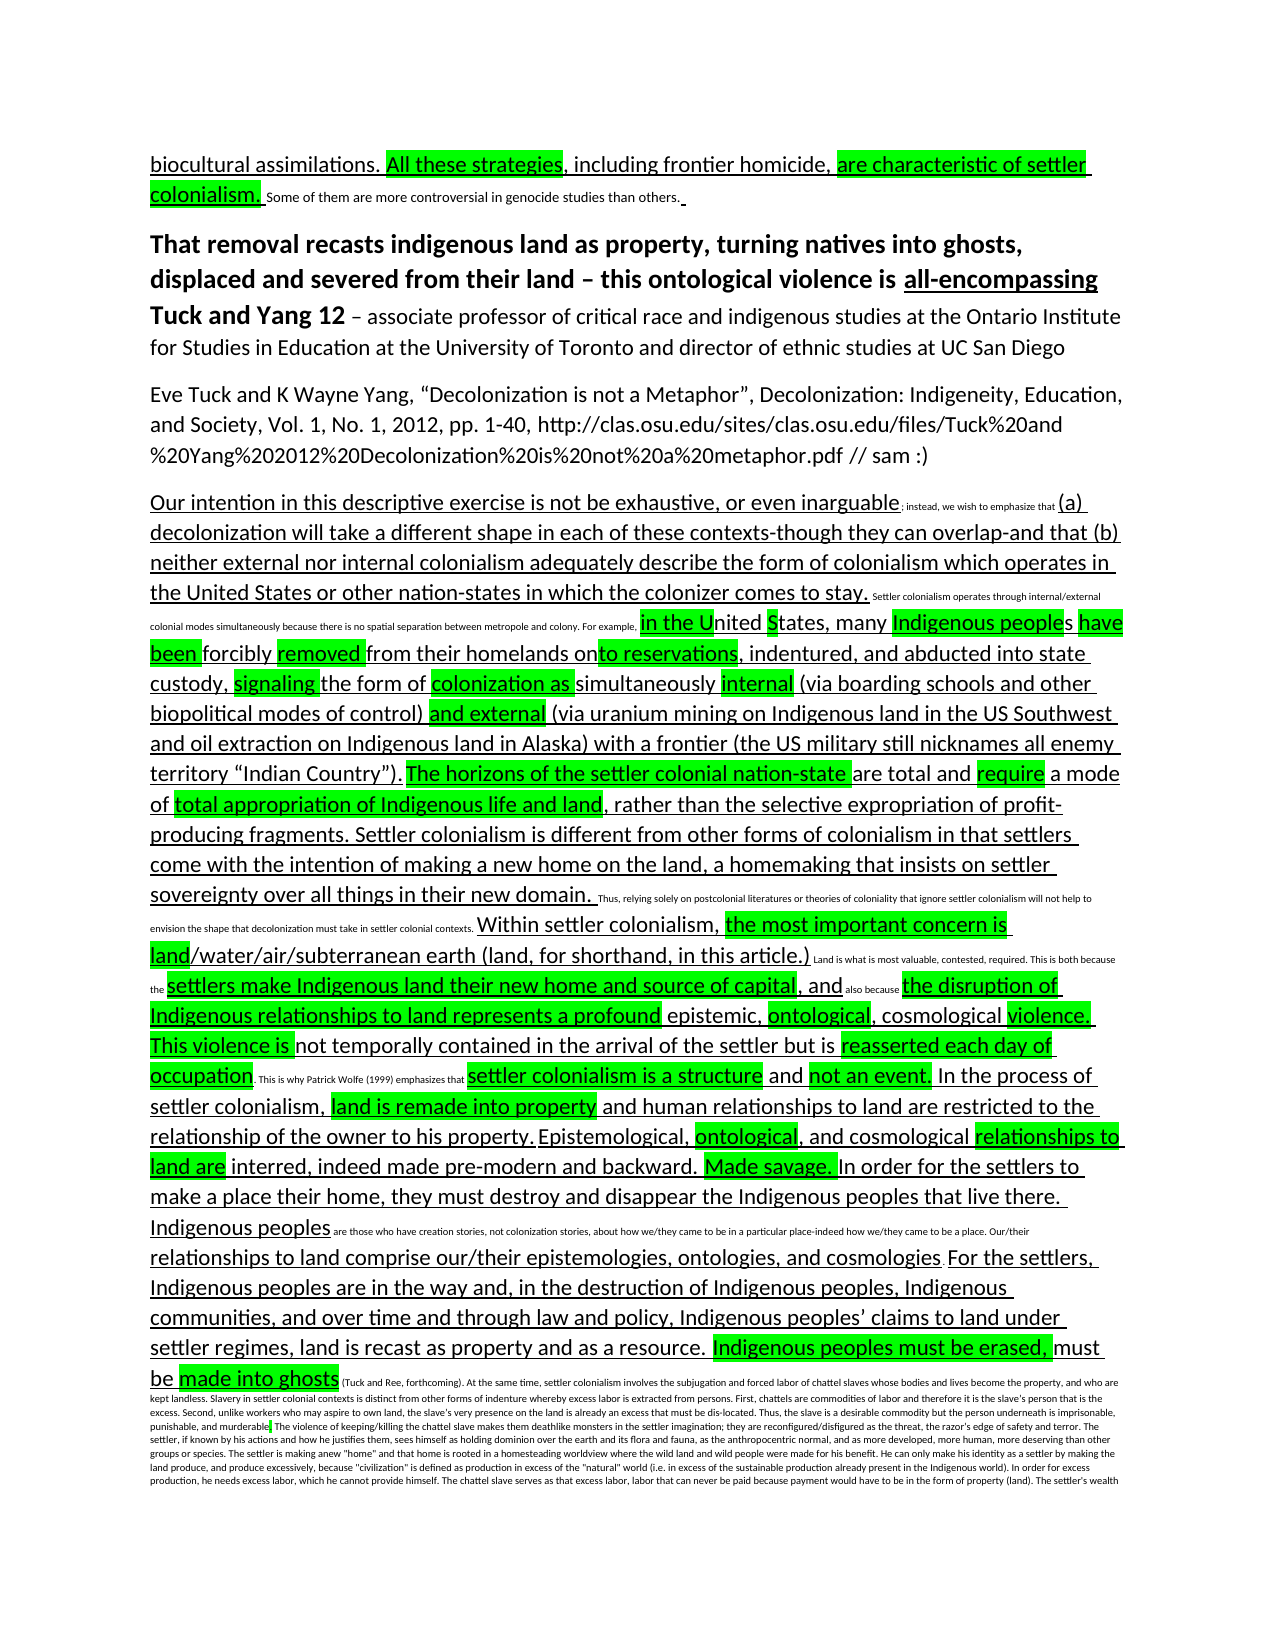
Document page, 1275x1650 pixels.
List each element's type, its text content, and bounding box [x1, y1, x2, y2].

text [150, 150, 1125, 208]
text Eve Tuck and K Wayne Yang, “Decolonization is not a Metaphor”, Decolonization: Indigeneity, Education, and Society, Vol. 1, No. 1, 2012, pp. 1-40, http://clas.osu.edu/sites/clas.osu.edu/files/Tuck%20and%20Yang%202012%20Decolonization%20is%20not%20a%20metaphor.pdf // sam :) [150, 380, 1125, 469]
text Tuck and Yang 12 – associate professor of critical race and indigenous studies at the Ontario Institute for Studies in Education at the University of Toronto and director of ethnic studies at UC San Diego [150, 298, 1125, 362]
subtitle That removal recasts indigenous land as property, turning natives into ghosts, displaced and severed from their land – this ontological violence is all-encompassing [150, 227, 1125, 296]
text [150, 488, 1125, 1487]
